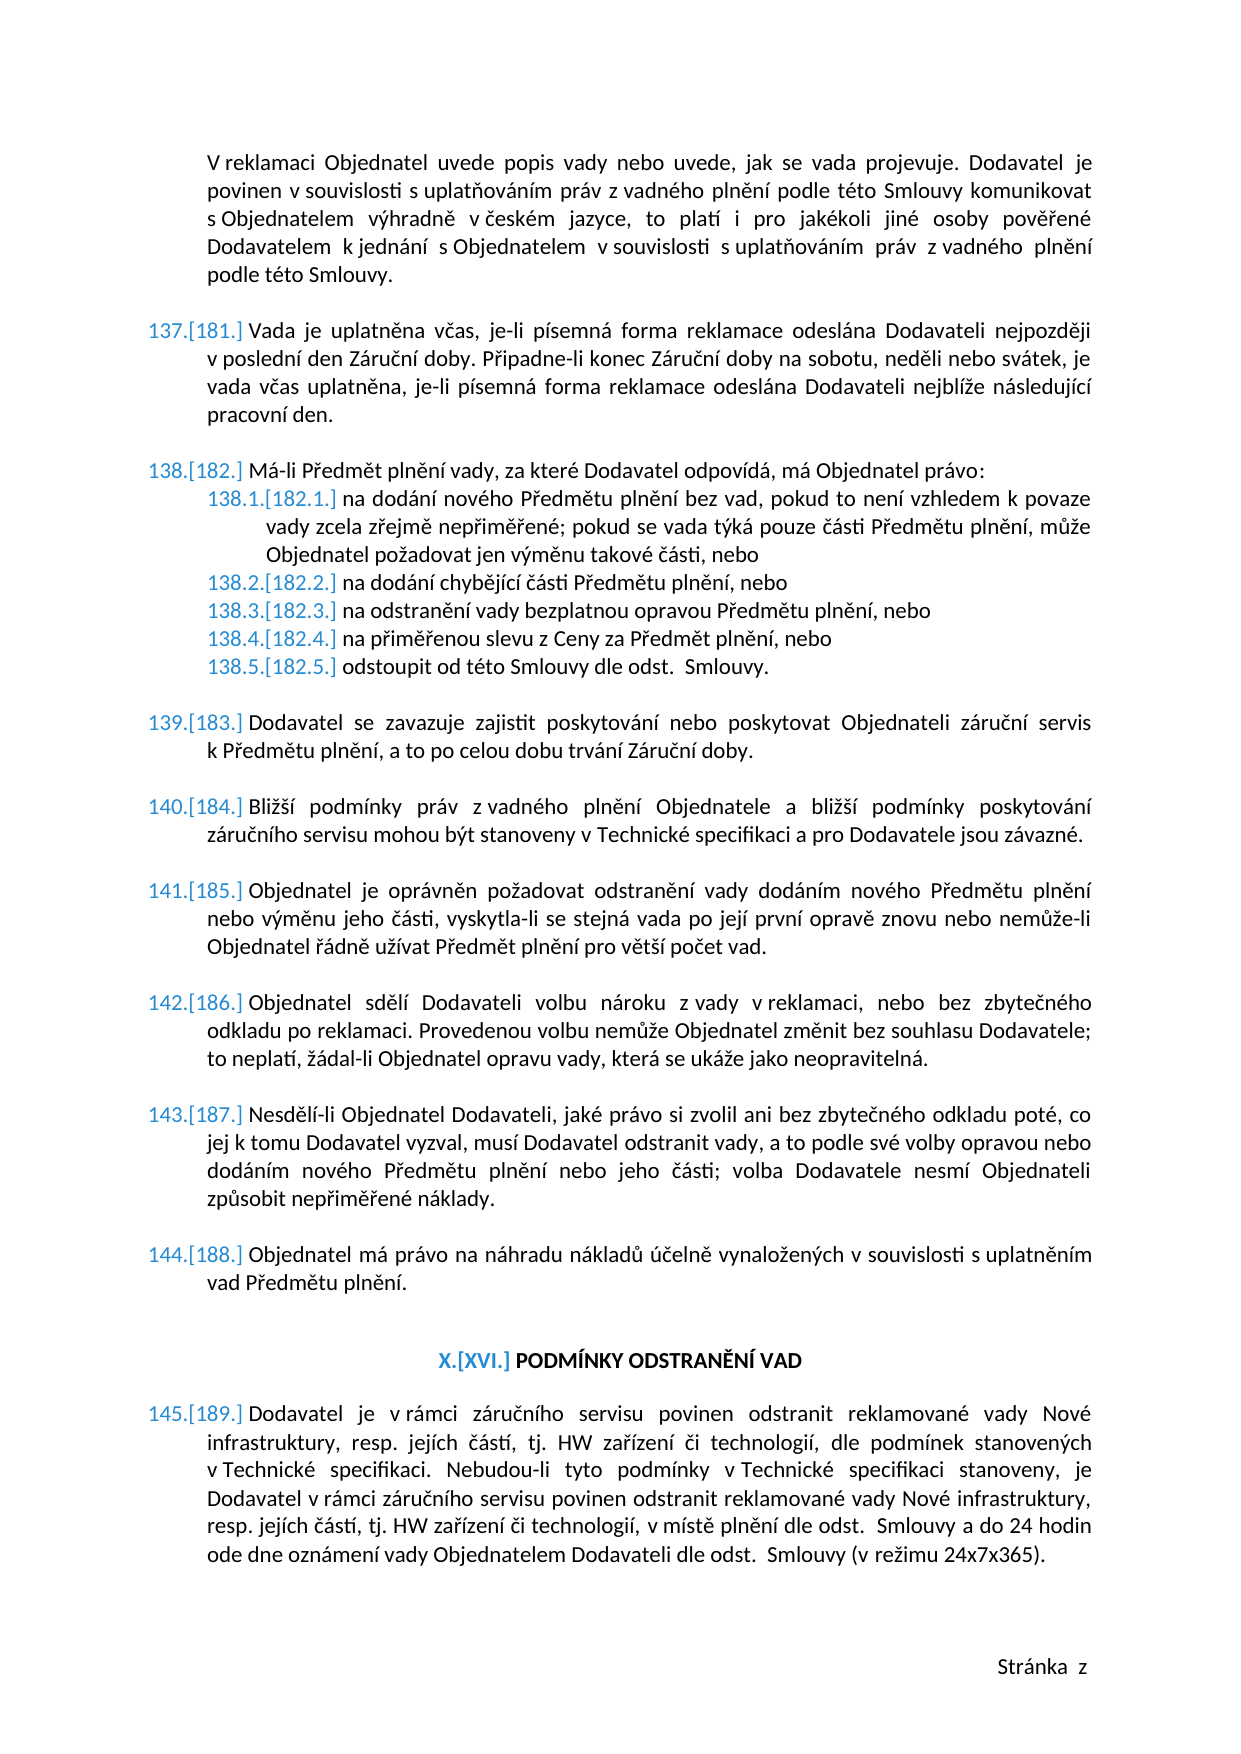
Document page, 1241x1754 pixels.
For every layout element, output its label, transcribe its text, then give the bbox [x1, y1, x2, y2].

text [148, 148, 1092, 288]
text Objednatel má právo na náhradu nákladů účelně vynaložených v souvislosti s uplatněním vad Předmětu plnění. [148, 1241, 1092, 1297]
list na přiměřenou slevu z Ceny za Předmět plnění, nebo [207, 624, 1092, 652]
list na dodání nového Předmětu plnění bez vad, pokud to není vzhledem k povaze vady zcela zřejmě nepřiměřené; pokud se vada týká pouze části Předmětu plnění, může Objednatel požadovat jen výměnu takové části, nebo [207, 484, 1092, 568]
list Dodavatel je v rámci záručního servisu povinen odstranit reklamované vady Nové infrastruktury, resp. jejích částí, tj. HW zařízení či technologií, dle podmínek stanovených v Technické specifikaci. Nebudou-li tyto podmínky v Technické specifikaci stanoveny, je Dodavatel v rámci záručního servisu povinen odstranit reklamované vady Nové infrastruktury, resp. jejích částí, tj. HW zařízení či technologií, v místě plnění dle odst. Smlouvy a do 24 hodin ode dne oznámení vady Objednatelem Dodavateli dle odst. Smlouvy (v režimu 24x7x365). [148, 1399, 1092, 1568]
list na odstranění vady bezplatnou opravou Předmětu plnění, nebo [207, 596, 1092, 624]
text Má-li Předmět plnění vady, za které Dodavatel odpovídá, má Objednatel právo: [148, 456, 1092, 484]
text Nesdělí-li Objednatel Dodavateli, jaké právo si zvolil ani bez zbytečného odkladu poté, co jej k tomu Dodavatel vyzval, musí Dodavatel odstranit vady, a to podle své volby opravou nebo dodáním nového Předmětu plnění nebo jeho části; volba Dodavatele nesmí Objednateli způsobit nepřiměřené náklady. [148, 1100, 1092, 1212]
text Objednatel je oprávněn požadovat odstranění vady dodáním nového Předmětu plnění nebo výměnu jeho části, vyskytla-li se stejná vada po její první opravě znovu nebo nemůže-li Objednatel řádně užívat Předmět plnění pro větší počet vad. [148, 876, 1092, 960]
text Vada je uplatněna včas, je-li písemná forma reklamace odeslána Dodavateli nejpozději v poslední den Záruční doby. Připadne-li konec Záruční doby na sobotu, neděli nebo svátek, je vada včas uplatněna, je-li písemná forma reklamace odeslána Dodavateli nejblíže následující pracovní den. [148, 316, 1092, 428]
list odstoupit od této Smlouvy dle odst. .4 Smlouvy. [207, 652, 1092, 680]
subtitle PODMÍNKY ODSTRANĚNÍ VAD [148, 1347, 1092, 1374]
list na dodání chybějící části Předmětu plnění, nebo [207, 568, 1092, 596]
text Bližší podmínky práv z vadného plnění Objednatele a bližší podmínky poskytování záručního servisu mohou být stanoveny v Technické specifikaci a pro Dodavatele jsou závazné. [148, 792, 1092, 848]
text Dodavatel se zavazuje zajistit poskytování nebo poskytovat Objednateli záruční servis k Předmětu plnění, a to po celou dobu trvání Záruční doby. [148, 708, 1092, 764]
text Objednatel sdělí Dodavateli volbu nároku z vady v reklamaci, nebo bez zbytečného odkladu po reklamaci. Provedenou volbu nemůže Objednatel změnit bez souhlasu Dodavatele; to neplatí, žádal-li Objednatel opravu vady, která se ukáže jako neopravitelná. [148, 988, 1092, 1072]
